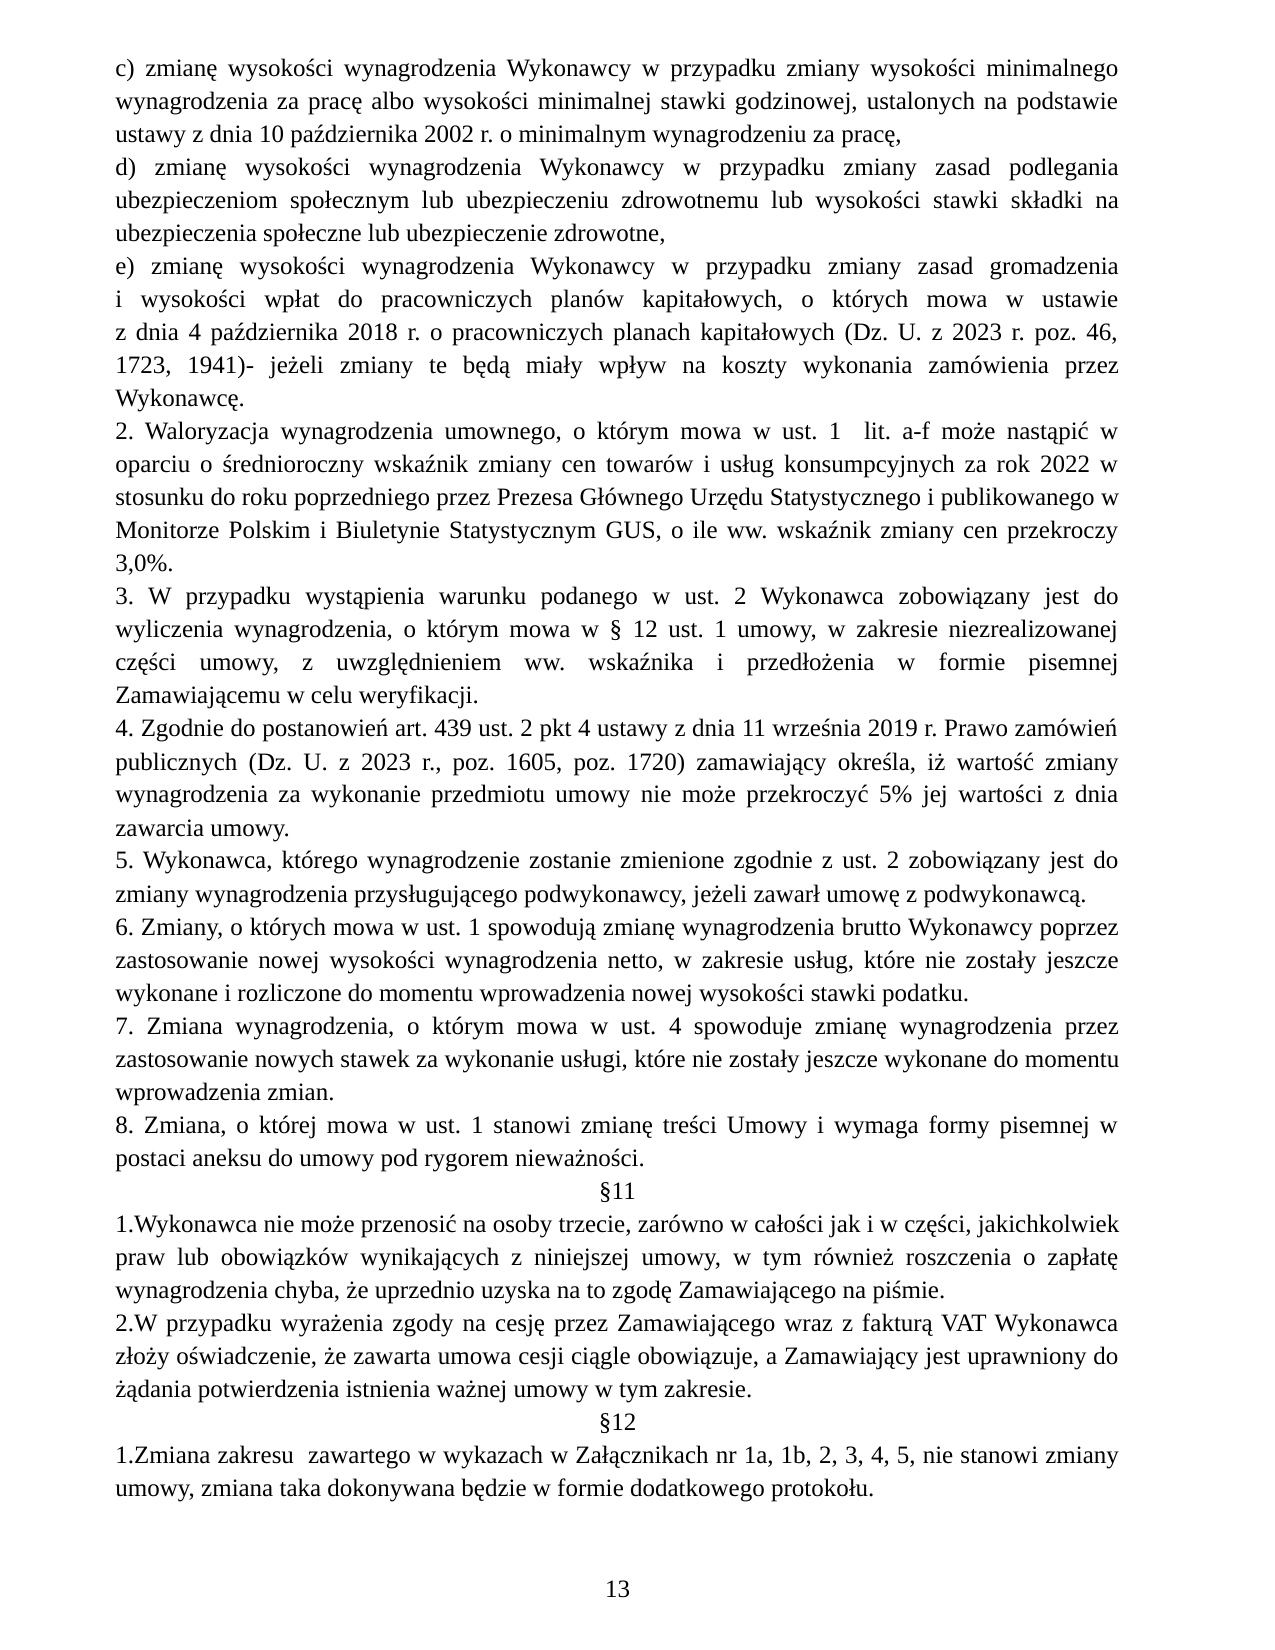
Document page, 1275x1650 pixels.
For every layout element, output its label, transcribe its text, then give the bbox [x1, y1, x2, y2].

text 3. W przypadku wystąpienia warunku podanego w ust. 2 Wykonawca zobowiązany jest do wyliczenia wynagrodzenia, o którym mowa w § 12 ust. 1 umowy, w zakresie niezrealizowanej części umowy, z uwzględnieniem ww. wskaźnika i przedłożenia w formie pisemnej Zamawiającemu w celu weryfikacji. [115, 581, 1119, 709]
text d) zmianę wysokości wynagrodzenia Wykonawcy w przypadku zmiany zasad podlegania ubezpieczeniom społecznym lub ubezpieczeniu zdrowotnemu lub wysokości stawki składki na ubezpieczenia społeczne lub ubezpieczenie zdrowotne, [115, 152, 1119, 247]
text 5. Wykonawca, którego wynagrodzenie zostanie zmienione zgodnie z ust. 2 zobowiązany jest do zmiany wynagrodzenia przysługującego podwykonawcy, jeżeli zawarł umowę z podwykonawcą. [115, 846, 1119, 907]
text 2. Waloryzacja wynagrodzenia umownego, o którym mowa w ust. 1 lit. a-f może nastąpić w oparciu o średnioroczny wskaźnik zmiany cen towarów i usług konsumpcyjnych za rok 2022 w stosunku do roku poprzedniego przez Prezesa Głównego Urzędu Statystycznego i publikowanego w Monitorze Polskim i Biuletynie Statystycznym GUS, o ile ww. wskaźnik zmiany cen przekroczy 3,0%. [115, 416, 1119, 577]
text §11 [115, 1176, 1119, 1204]
text 8. Zmiana, o której mowa w ust. 1 stanowi zmianę treści Umowy i wymaga formy pisemnej w postaci aneksu do umowy pod rygorem nieważności. [115, 1110, 1119, 1172]
text 4. Zgodnie do postanowień art. 439 ust. 2 pkt 4 ustawy z dnia 11 września 2019 r. Prawo zamówień publicznych (Dz. U. z 2023 r., poz. 1605, poz. 1720) zamawiający określa, iż wartość zmiany wynagrodzenia za wykonanie przedmiotu umowy nie może przekroczyć 5% jej wartości z dnia zawarcia umowy. [115, 713, 1119, 841]
text 2.W przypadku wyrażenia zgody na cesję przez Zamawiającego wraz z fakturą VAT Wykonawca złoży oświadczenie, że zawarta umowa cesji ciągle obowiązuje, a Zamawiający jest uprawniony do żądania potwierdzenia istnienia ważnej umowy w tym zakresie. [115, 1308, 1119, 1403]
text 1.Wykonawca nie może przenosić na osoby trzecie, zarówno w całości jak i w części, jakichkolwiek praw lub obowiązków wynikających z niniejszej umowy, w tym również roszczenia o zapłatę wynagrodzenia chyba, że uprzednio uzyska na to zgodę Zamawiającego na piśmie. [115, 1209, 1119, 1304]
text e) zmianę wysokości wynagrodzenia Wykonawcy w przypadku zmiany zasad gromadzenia i wysokości wpłat do pracowniczych planów kapitałowych, o których mowa w ustawie z dnia 4 października 2018 r. o pracowniczych planach kapitałowych (Dz. U. z 2023 r. poz. 46, 1723, 1941)- jeżeli zmiany te będą miały wpływ na koszty wykonania zamówienia przez Wykonawcę. [115, 251, 1119, 412]
text 7. Zmiana wynagrodzenia, o którym mowa w ust. 4 spowoduje zmianę wynagrodzenia przez zastosowanie nowych stawek za wykonanie usługi, które nie zostały jeszcze wykonane do momentu wprowadzenia zmian. [115, 1011, 1119, 1106]
text 6. Zmiany, o których mowa w ust. 1 spowodują zmianę wynagrodzenia brutto Wykonawcy poprzez zastosowanie nowej wysokości wynagrodzenia netto, w zakresie usług, które nie zostały jeszcze wykonane i rozliczone do momentu wprowadzenia nowej wysokości stawki podatku. [115, 912, 1119, 1006]
text 1.Zmiana zakresu zawartego w wykazach w Załącznikach nr 1a, 1b, 2, 3, 4, 5, nie stanowi zmiany umowy, zmiana taka dokonywana będzie w formie dodatkowego protokołu. [115, 1440, 1119, 1502]
text c) zmianę wysokości wynagrodzenia Wykonawcy w przypadku zmiany wysokości minimalnego wynagrodzenia za pracę albo wysokości minimalnej stawki godzinowej, ustalonych na podstawie ustawy z dnia 10 października 2002 r. o minimalnym wynagrodzeniu za pracę, [115, 53, 1119, 148]
text §12 [115, 1407, 1119, 1436]
